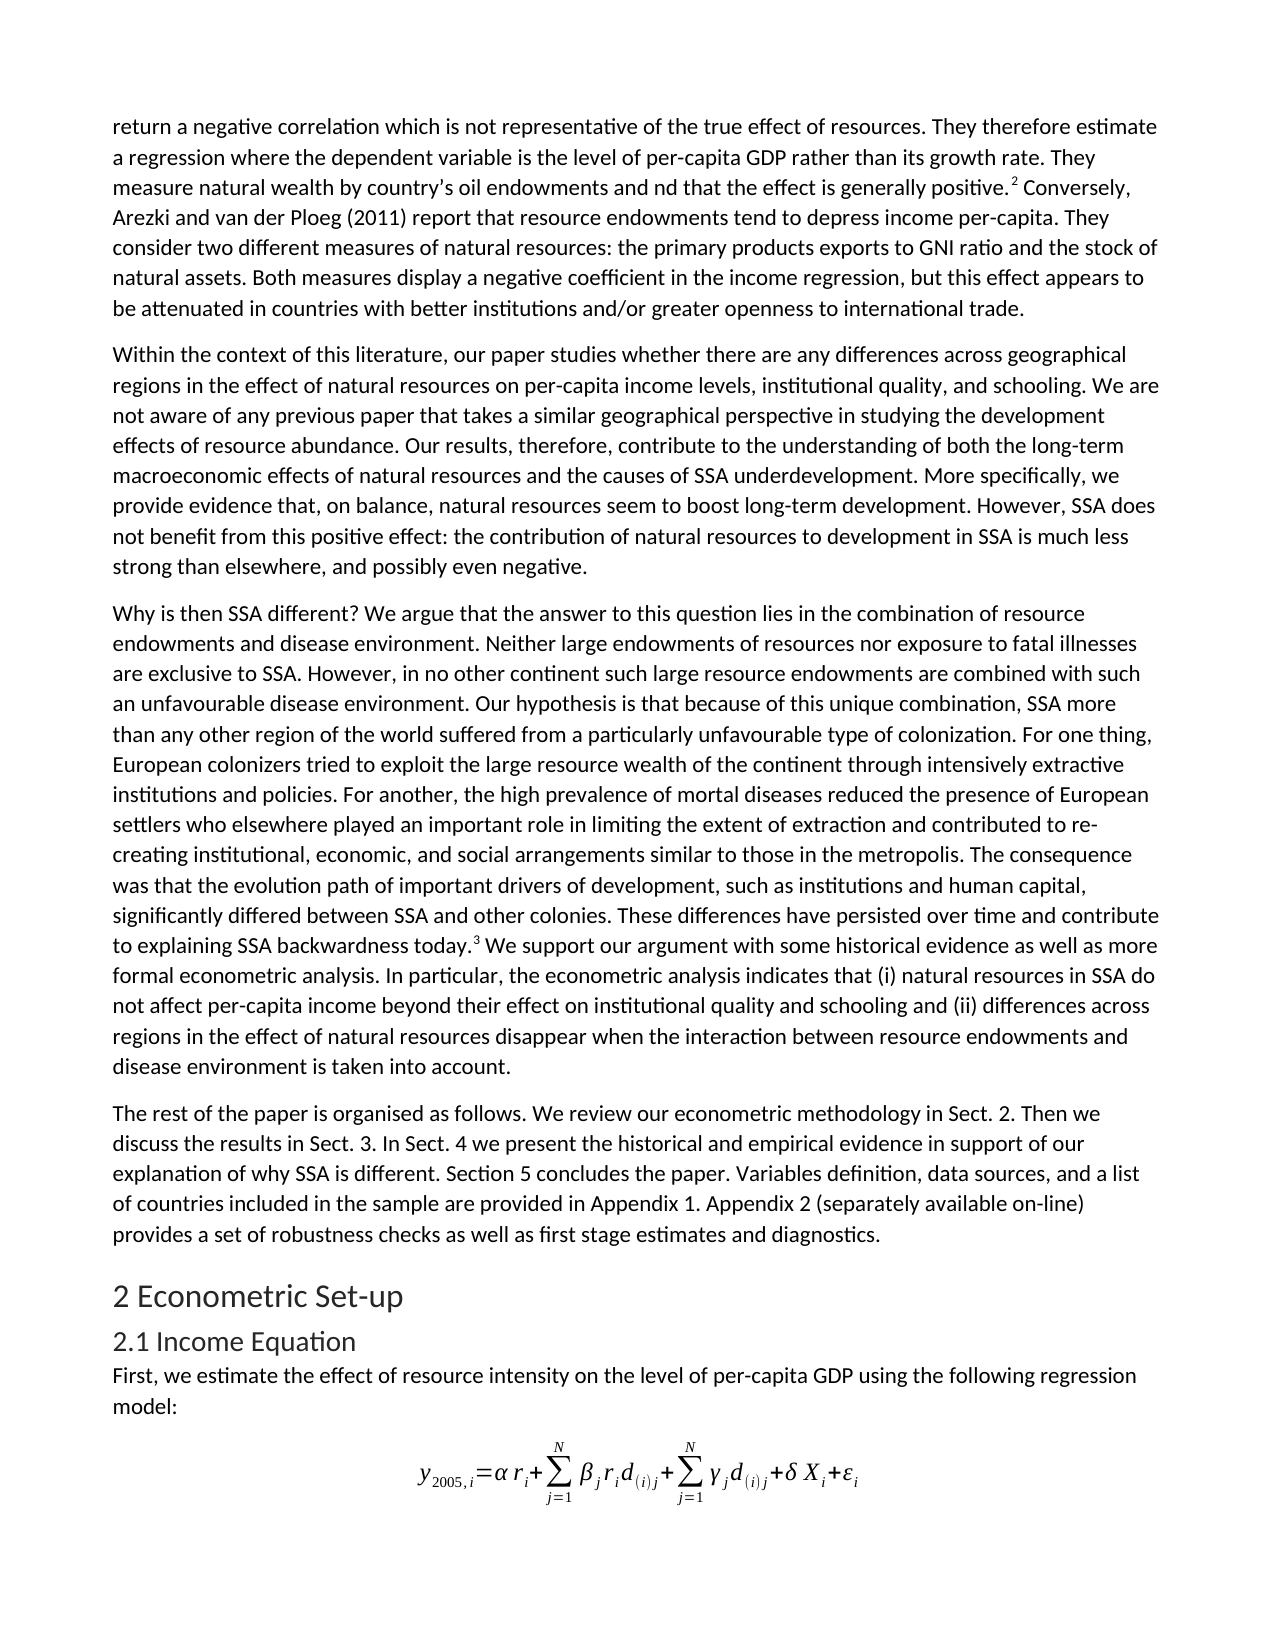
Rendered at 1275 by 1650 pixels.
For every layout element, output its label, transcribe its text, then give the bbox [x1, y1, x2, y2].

text Why is then SSA different? We argue that the answer to this question lies in the combination of resource endowments and disease environment. Neither large endowments of resources nor exposure to fatal illnesses are exclusive to SSA. However, in no other continent such large resource endowments are combined with such an unfavourable disease environment. Our hypothesis is that because of this unique combination, SSA more than any other region of the world suffered from a particularly unfavourable type of colonization. For one thing, European colonizers tried to exploit the large resource wealth of the continent through intensively extractive institutions and policies. For another, the high prevalence of mortal diseases reduced the presence of European settlers who elsewhere played an important role in limiting the extent of extraction and contributed to re-creating institutional, economic, and social arrangements similar to those in the metropolis. The consequence was that the evolution path of important drivers of development, such as institutions and human capital, significantly differed between SSA and other colonies. These differences have persisted over time and contribute to explaining SSA backwardness today.3 We support our argument with some historical evidence as well as more formal econometric analysis. In particular, the econometric analysis indicates that (i) natural resources in SSA do not affect per-capita income beyond their effect on institutional quality and schooling and (ii) differences across regions in the effect of natural resources disappear when the interaction between resource endowments and disease environment is taken into account. [112, 599, 1162, 1080]
subtitle 2 Econometric Set-up [112, 1275, 1162, 1316]
subtitle 2.1 Income Equation [112, 1323, 1162, 1359]
text The rest of the paper is organised as follows. We review our econometric methodology in Sect. 2. Then we discuss the results in Sect. 3. In Sect. 4 we present the historical and empirical evidence in support of our explanation of why SSA is different. Section 5 concludes the paper. Variables definition, data sources, and a list of countries included in the sample are provided in Appendix 1. Appendix 2 (separately available on-line) provides a set of robustness checks as well as first stage estimates and diagnostics. [112, 1099, 1162, 1248]
text First, we estimate the effect of resource intensity on the level of per-capita GDP using the following regression model: [112, 1362, 1162, 1420]
text Within the context of this literature, our paper studies whether there are any differences across geographical regions in the effect of natural resources on per-capita income levels, institutional quality, and schooling. We are not aware of any previous paper that takes a similar geographical perspective in studying the development effects of resource abundance. Our results, therefore, contribute to the understanding of both the long-term macroeconomic effects of natural resources and the causes of SSA underdevelopment. More specifically, we provide evidence that, on balance, natural resources seem to boost long-term development. However, SSA does not benefit from this positive effect: the contribution of natural resources to development in SSA is much less strong than elsewhere, and possibly even negative. [112, 341, 1162, 580]
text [112, 112, 1162, 322]
